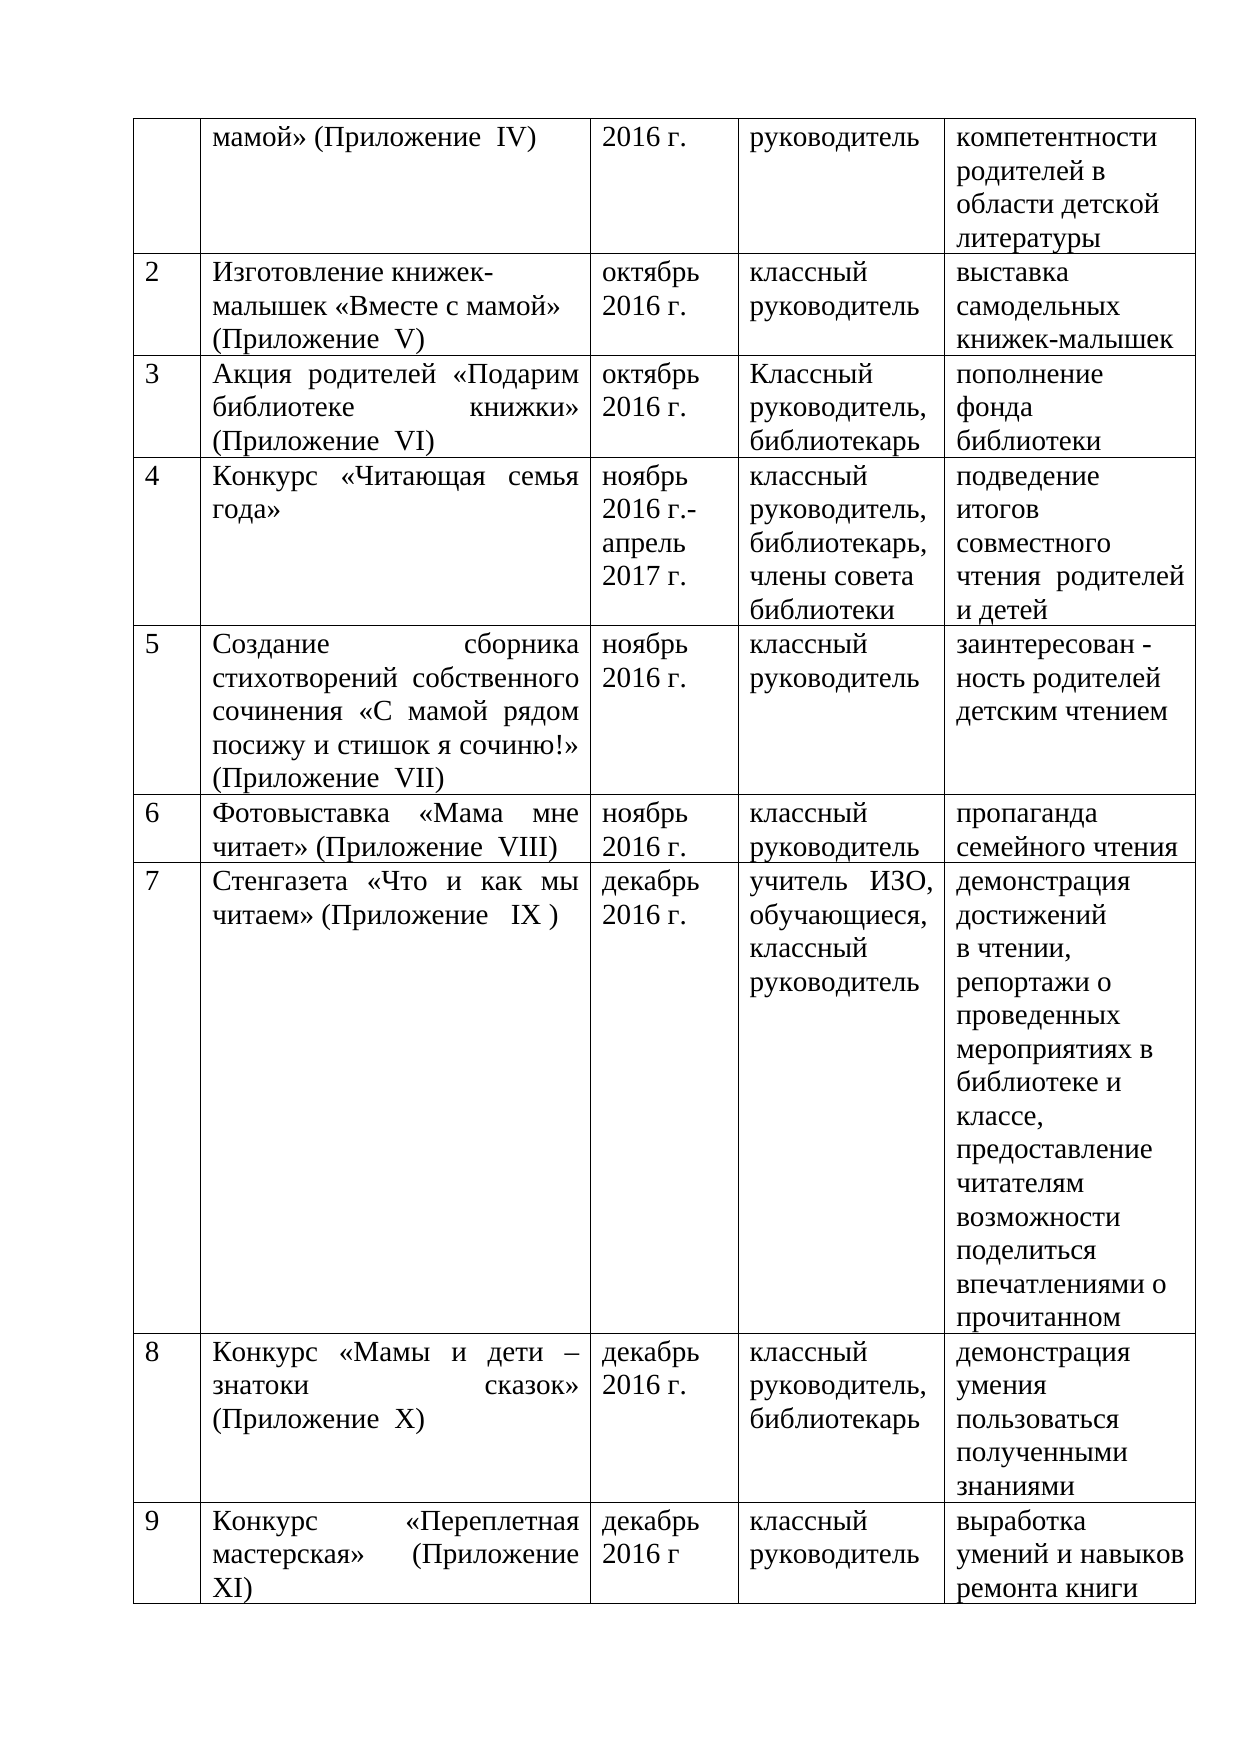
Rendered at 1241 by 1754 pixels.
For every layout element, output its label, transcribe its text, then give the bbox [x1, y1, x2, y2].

table_cell ноябрь 2016 г. [591, 795, 738, 862]
table_cell выработка умений и навыков ремонта книги [945, 1503, 1195, 1603]
table_cell Конкурс «Читающая семья года» [201, 458, 590, 625]
table_cell классный руководитель, библиотекарь, члены совета библиотеки [739, 458, 944, 625]
table_cell 6 [134, 795, 200, 862]
table_cell пополнение фонда библиотеки [945, 356, 1195, 457]
table_cell декабрь 2016 г. [591, 863, 738, 1333]
table_cell 1 [134, 119, 200, 253]
table_cell Стенгазета «Что и как мы читаем» (Приложение IX ) [201, 863, 590, 1333]
table_cell 5 [134, 626, 200, 794]
table_cell классный руководитель, библиотекарь [739, 1334, 944, 1502]
table_cell подведение итогов совместного чтения родителей и детей [945, 458, 1195, 625]
table_cell ноябрь 2016 г. [591, 626, 738, 794]
table_cell классный руководитель [739, 795, 944, 862]
table_cell заинтересован - ность родителей детским чтением [945, 626, 1195, 794]
table_cell Создание сборника стихотворений собственного сочинения «С мамой рядом посижу и стишок я сочиню!» (Приложение VII) [201, 626, 590, 794]
table_cell 2 [134, 254, 200, 355]
table_cell классный руководитель [739, 254, 944, 355]
table_cell Конкурс «Мамы и дети – знатоки сказок» (Приложение X) [201, 1334, 590, 1502]
table_cell 8 [134, 1334, 200, 1502]
table_cell ноябрь 2016 г.-апрель 2017 г. [591, 458, 738, 625]
table_cell 3 [134, 356, 200, 457]
table_cell декабрь 2016 г [591, 1503, 738, 1603]
table_cell демонстрация умения пользоваться полученными знаниями [945, 1334, 1195, 1502]
table_cell октябрь 2016 г. [591, 119, 738, 253]
table_cell демонстрация достижений в чтении, репортажи о проведенных мероприятиях в библиотеке и классе, предоставление читателям возможности поделиться впечатлениями о прочитанном [945, 863, 1195, 1333]
table_cell учитель ИЗО, обучающиеся, классный руководитель [739, 863, 944, 1333]
table_cell пропаганда семейного чтения [945, 795, 1195, 862]
table_cell Конкурс «Переплетная мастерская» (Приложение XI) [201, 1503, 590, 1603]
table_cell классный руководитель [739, 1503, 944, 1603]
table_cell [201, 119, 590, 253]
table_cell Акция родителей «Подарим библиотеке книжки» (Приложение VI) [201, 356, 590, 457]
table_cell Классный руководитель, библиотекарь [739, 356, 944, 457]
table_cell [739, 119, 944, 253]
table_cell 7 [134, 863, 200, 1333]
table_cell выставка самодельных книжек-малышек [945, 254, 1195, 355]
table_cell октябрь 2016 г. [591, 356, 738, 457]
table_cell октябрь 2016 г. [591, 254, 738, 355]
table_cell Изготовление книжек-малышек «Вместе с мамой» (Приложение V) [201, 254, 590, 355]
table_cell 4 [134, 458, 200, 625]
table_cell 9 [134, 1503, 200, 1603]
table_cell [945, 119, 1195, 253]
table_cell Фотовыставка «Мама мне читает» (Приложение VIII) [201, 795, 590, 862]
table_cell классный руководитель [739, 626, 944, 794]
table_cell декабрь 2016 г. [591, 1334, 738, 1502]
